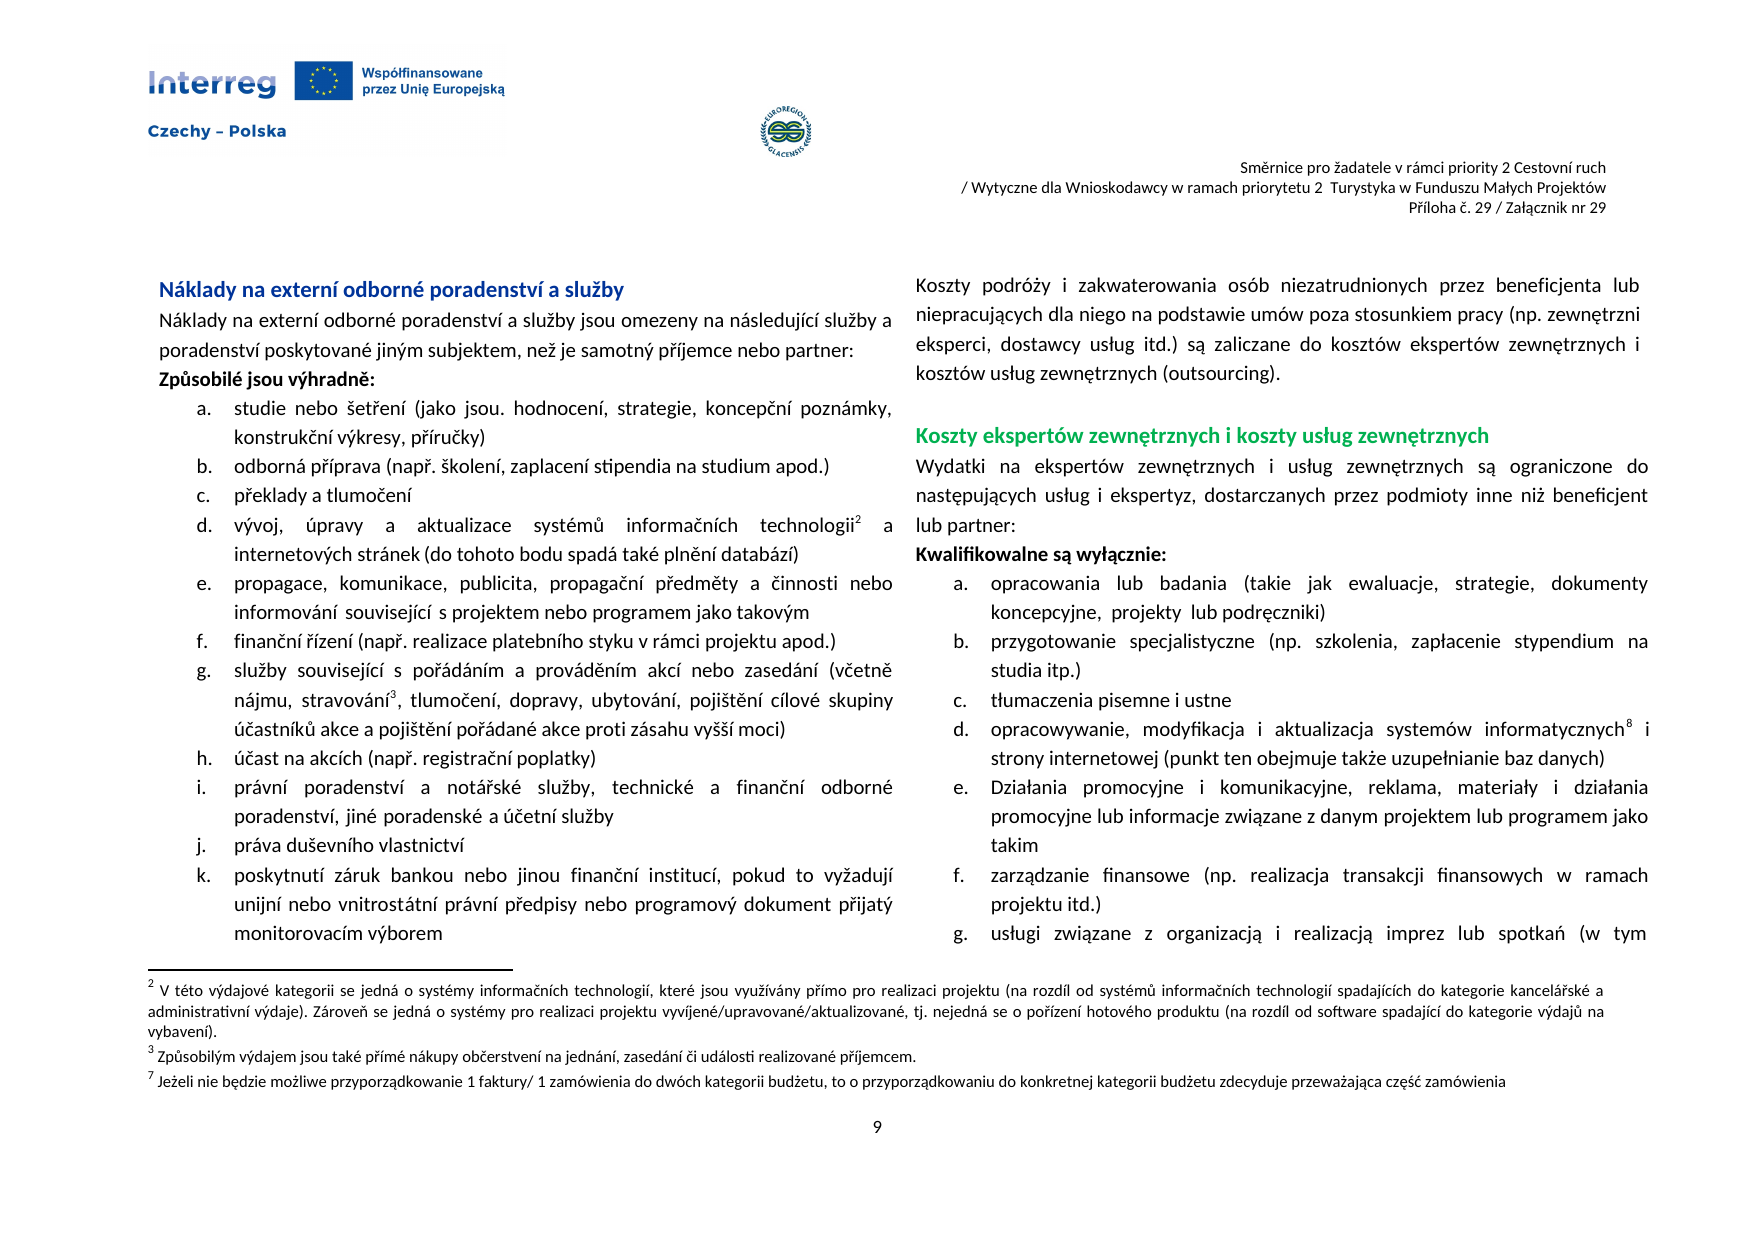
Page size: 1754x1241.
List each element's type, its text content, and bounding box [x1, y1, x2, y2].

picture [147, 44, 507, 157]
picture [760, 106, 812, 157]
